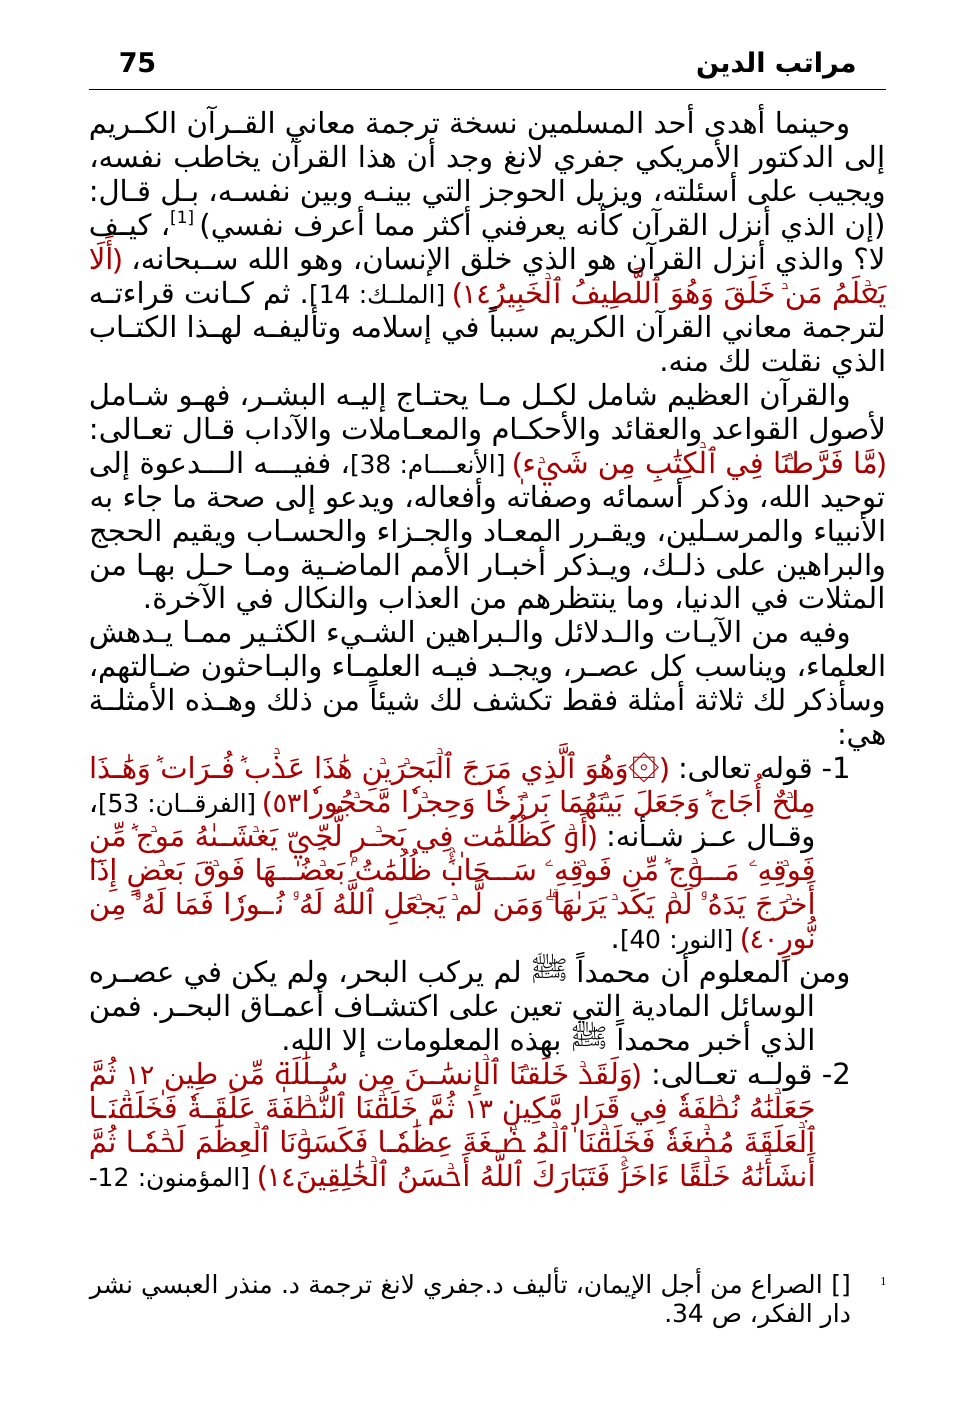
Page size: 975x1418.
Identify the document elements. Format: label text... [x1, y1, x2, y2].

text 1- قوله تعالى: ﴿۞وَهُوَ ٱلَّذِي مَرَجَ ٱلۡبَحۡرَيۡنِ هَٰذَا عَذۡبٞ فُرَاتٞ وَهَٰذَا مِلۡحٌ أُجَاجٞ وَجَعَلَ بَيۡنَهُمَا بَرۡزَخٗا وَحِجۡرٗا مَّحۡجُورٗا٥٣﴾ [الفرقان: 53]، وقال عز شأنه: ﴿أَوۡ كَظُلُمَٰتٖ فِي بَحۡرٖ لُّجِّيّٖ يَغۡشَىٰهُ مَوۡجٞ مِّن فَوۡقِهِۦ مَوۡجٞ مِّن فَوۡقِهِۦ سَحَابٞۚ ظُلُمَٰتُۢ بَعۡضُهَا فَوۡقَ بَعۡضٍ إِذَآ أَخۡرَجَ يَدَهُۥ لَمۡ يَكَدۡ يَرَىٰهَاۗ وَمَن لَّمۡ يَجۡعَلِ ٱللَّهُ لَهُۥ نُورٗا فَمَا لَهُۥ مِن نُّورٍ٤٠﴾ [النور: 40]. [89, 752, 851, 955]
text وفيه من الآيات والدلائل والبراهين الشيء الكثير مما يدهش العلماء، ويناسب كل عصر، ويجد فيه العلماء والباحثون ضالتهم، وسأذكر لك ثلاثة أمثلة فقط تكشف لك شيئاً من ذلك وهذه الأمثلة هي: [89, 616, 886, 752]
text والقرآن العظيم شامل لكل ما يحتاج إليه البشر، فهو شامل لأصول القواعد والعقائد والأحكام والمعاملات والآداب قال تعالى: ﴿مَّا فَرَّطۡنَا فِي ٱلۡكِتَٰبِ مِن شَيۡءٖ﴾ [الأنعام: 38]، ففيه الدعوة إلى توحيد الله، وذكر أسمائه وصفاته وأفعاله، ويدعو إلى صحة ما جاء به الأنبياء والمرسلين، ويقرر المعاد والجزاء والحساب ويقيم الحجج والبراهين على ذلك، ويذكر أخبار الأمم الماضية وما حل بها من المثلات في الدنيا، وما ينتظرهم من العذاب والنكال في الآخرة. [89, 378, 886, 616]
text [89, 1057, 851, 1193]
text ومن المعلوم أن محمداً ﷺ لم يركب البحر، ولم يكن في عصره الوسائل المادية التي تعين على اكتشاف أعماق البحر. فمن الذي أخبر محمداً ﷺ بهذه المعلومات إلا الله. [89, 955, 851, 1057]
text وحينما أهدى أحد المسلمين نسخة ترجمة معاني القرآن الكريم إلى الدكتور الأمريكي جفري لانغ وجد أن هذا القرآن يخاطب نفسه، ويجيب على أسئلته، ويزيل الحوجز التي بينه وبين نفسه، بل قال: (إن الذي أنزل القرآن كأنه يعرفني أكثر مما أعرف نفسي) []، كيف لا؟ والذي أنزل القرآن هو الذي خلق الإنسان، وهو الله سبحانه، ﴿أَلَا يَعۡلَمُ مَنۡ خَلَقَ وَهُوَ ٱللَّطِيفُ ٱلۡخَبِيرُ١٤﴾ [الملك: 14]. ثم كانت قراءته لترجمة معاني القرآن الكريم سبباً في إسلامه وتأليفه لهذا الكتاب الذي نقلت لك منه. [89, 106, 886, 378]
